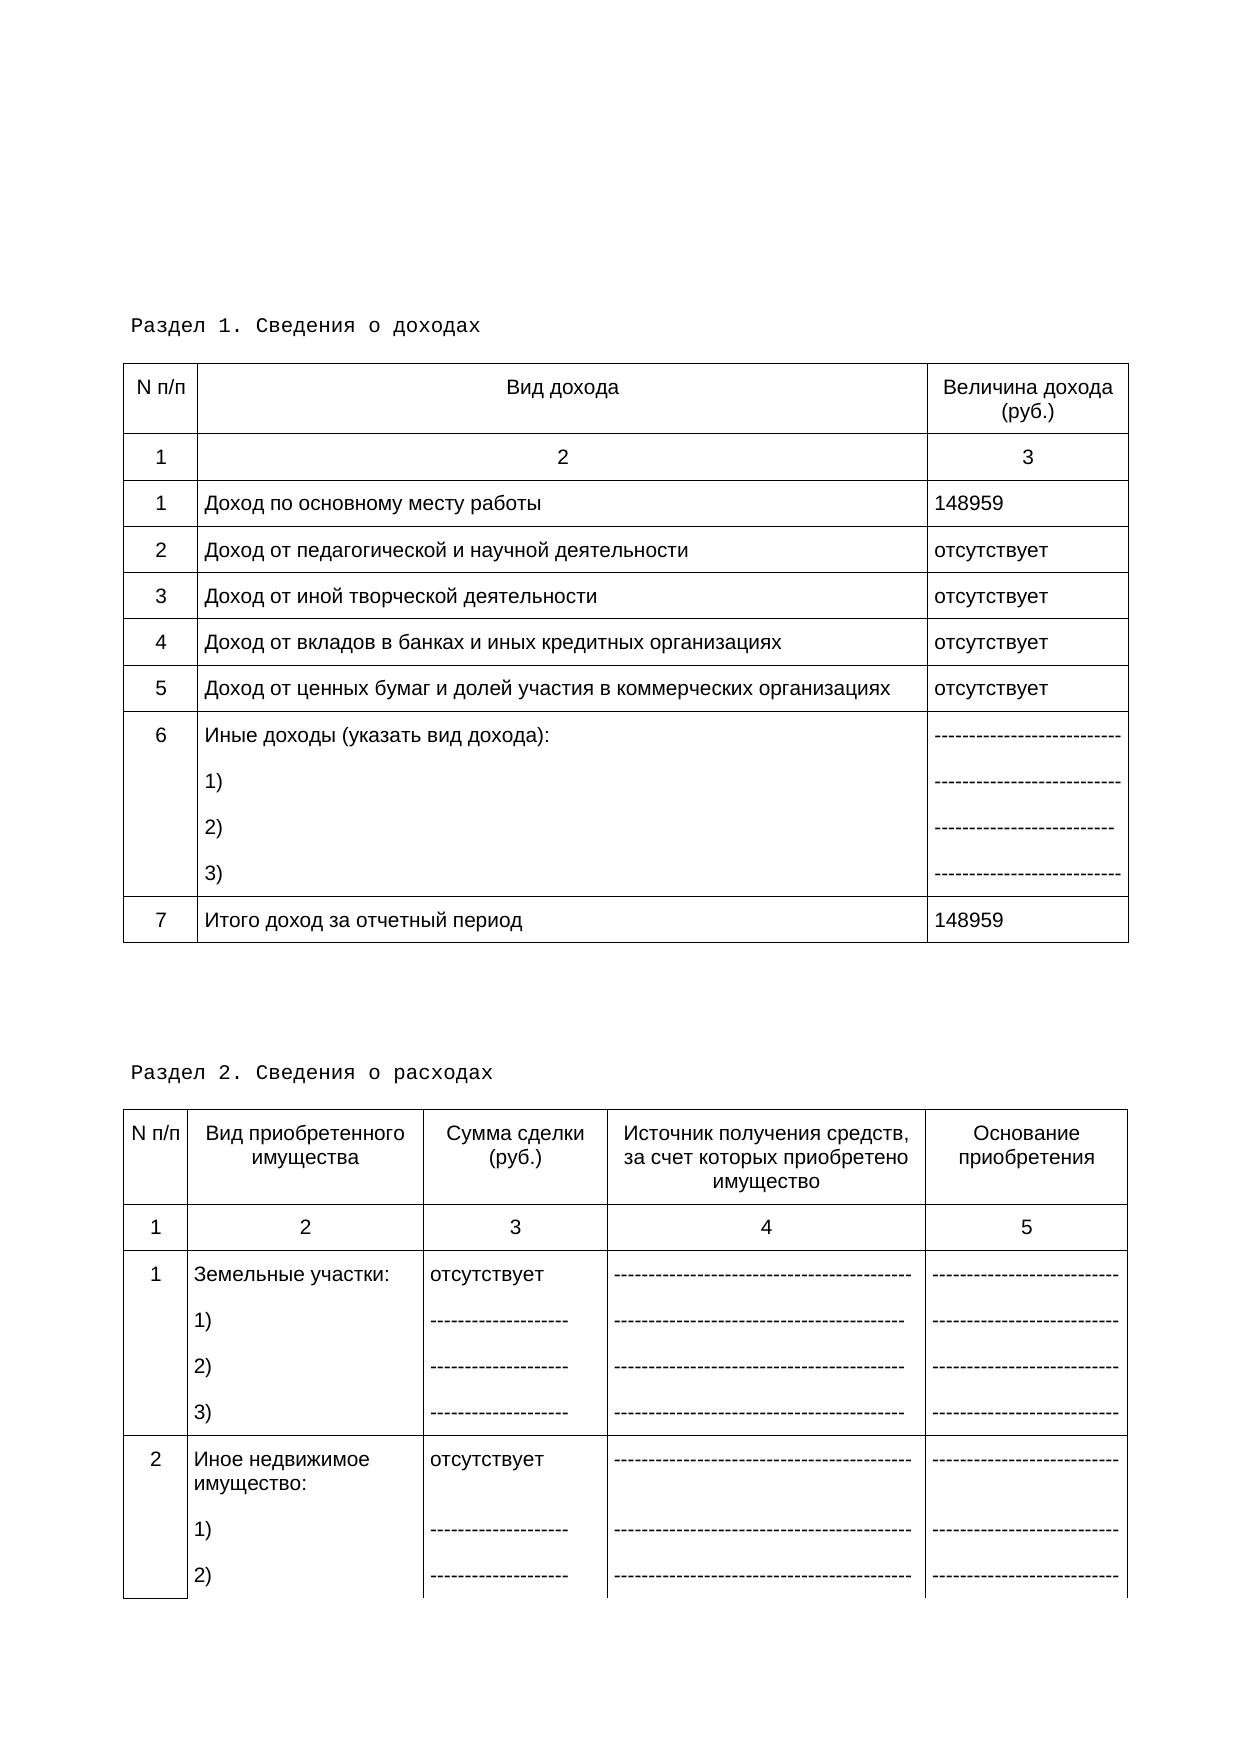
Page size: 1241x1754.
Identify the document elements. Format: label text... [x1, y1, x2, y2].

table_cell ------------------------------------------ [608, 1296, 925, 1342]
table_cell Доход от вкладов в банках и иных кредитных организациях [198, 619, 927, 664]
table_cell отсутствует [424, 1436, 607, 1505]
table_cell 5 [124, 666, 197, 711]
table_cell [926, 1551, 1127, 1597]
table_cell 3 [124, 573, 197, 618]
table_cell 1 [124, 1205, 187, 1250]
table_cell отсутствует [928, 666, 1128, 711]
table_cell 3 [424, 1205, 607, 1250]
table_cell 2 [198, 434, 927, 479]
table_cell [608, 1551, 925, 1597]
table_header Основание приобретения [926, 1110, 1127, 1203]
table_cell 6 [124, 712, 197, 896]
table_cell 3) [188, 1389, 423, 1435]
table_cell 3 [928, 434, 1128, 479]
table_cell --------------------------- [926, 1251, 1127, 1296]
table_cell 2 [124, 1436, 187, 1597]
table_header Вид приобретенного имущества [188, 1110, 423, 1203]
table_cell Доход по основному месту работы [198, 481, 927, 526]
table_cell 2) [198, 803, 927, 849]
table_cell --------------------------- [928, 757, 1128, 803]
table_header N п/п [124, 364, 197, 433]
table_cell --------------------------- [926, 1505, 1127, 1551]
table_cell 1) [188, 1296, 423, 1342]
table_cell 1) [188, 1505, 423, 1551]
table_cell ------------------------------------------ [608, 1389, 925, 1435]
table_cell 5 [926, 1205, 1127, 1250]
text Раздел 1. Сведения о доходах [118, 316, 1181, 339]
table_header Источник получения средств, за счет которых приобретено имущество [608, 1110, 925, 1203]
table_header Вид дохода [198, 364, 927, 433]
table_cell ------------------------------------------- [608, 1251, 925, 1296]
table_cell --------------------------- [926, 1389, 1127, 1435]
table_cell ------------------------------------------- [608, 1436, 925, 1505]
table_cell 2 [124, 527, 197, 572]
table_cell --------------------------- [928, 712, 1128, 757]
text Раздел 2. Сведения о расходах [118, 1062, 1181, 1085]
table_cell -------------------------- [928, 803, 1128, 849]
table_header Сумма сделки (руб.) [424, 1110, 607, 1203]
table_cell Иные доходы (указать вид дохода): [198, 712, 927, 757]
table_cell 1) [198, 757, 927, 803]
table_cell Доход от педагогической и научной деятельности [198, 527, 927, 572]
table_cell Доход от иной творческой деятельности [198, 573, 927, 618]
table_cell 1 [124, 434, 197, 479]
table_cell --------------------------- [928, 850, 1128, 896]
table_cell --------------------------- [926, 1436, 1127, 1505]
table_cell Итого доход за отчетный период [198, 897, 927, 942]
table_cell ------------------------------------------ [608, 1342, 925, 1388]
table_cell отсутствует [928, 527, 1128, 572]
table_cell отсутствует [424, 1251, 607, 1296]
table_cell отсутствует [928, 573, 1128, 618]
table_cell --------------------------- [926, 1342, 1127, 1388]
table_cell 2) [188, 1551, 423, 1597]
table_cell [608, 1505, 925, 1551]
table_cell -------------------- [424, 1342, 607, 1388]
table_cell 2 [188, 1205, 423, 1250]
table_cell 2) [188, 1342, 423, 1388]
table_header Величина дохода (руб.) [928, 364, 1128, 433]
table_cell Земельные участки: [188, 1251, 423, 1296]
table_cell 7 [124, 897, 197, 942]
table_cell 1 [124, 1251, 187, 1435]
table_cell -------------------- [424, 1505, 607, 1551]
table_cell -------------------- [424, 1389, 607, 1435]
table_cell Доход от ценных бумаг и долей участия в коммерческих организациях [198, 666, 927, 711]
table_cell 148959 [928, 481, 1128, 526]
table_header N п/п [124, 1110, 187, 1203]
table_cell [424, 1551, 607, 1597]
table_cell --------------------------- [926, 1296, 1127, 1342]
table_cell 4 [608, 1205, 925, 1250]
table_cell 148959 [928, 897, 1128, 942]
table_cell -------------------- [424, 1296, 607, 1342]
table_cell Иное недвижимое имущество: [188, 1436, 423, 1505]
table_cell 3) [198, 850, 927, 896]
table_cell 1 [124, 481, 197, 526]
table_cell 4 [124, 619, 197, 664]
table_cell отсутствует [928, 619, 1128, 664]
